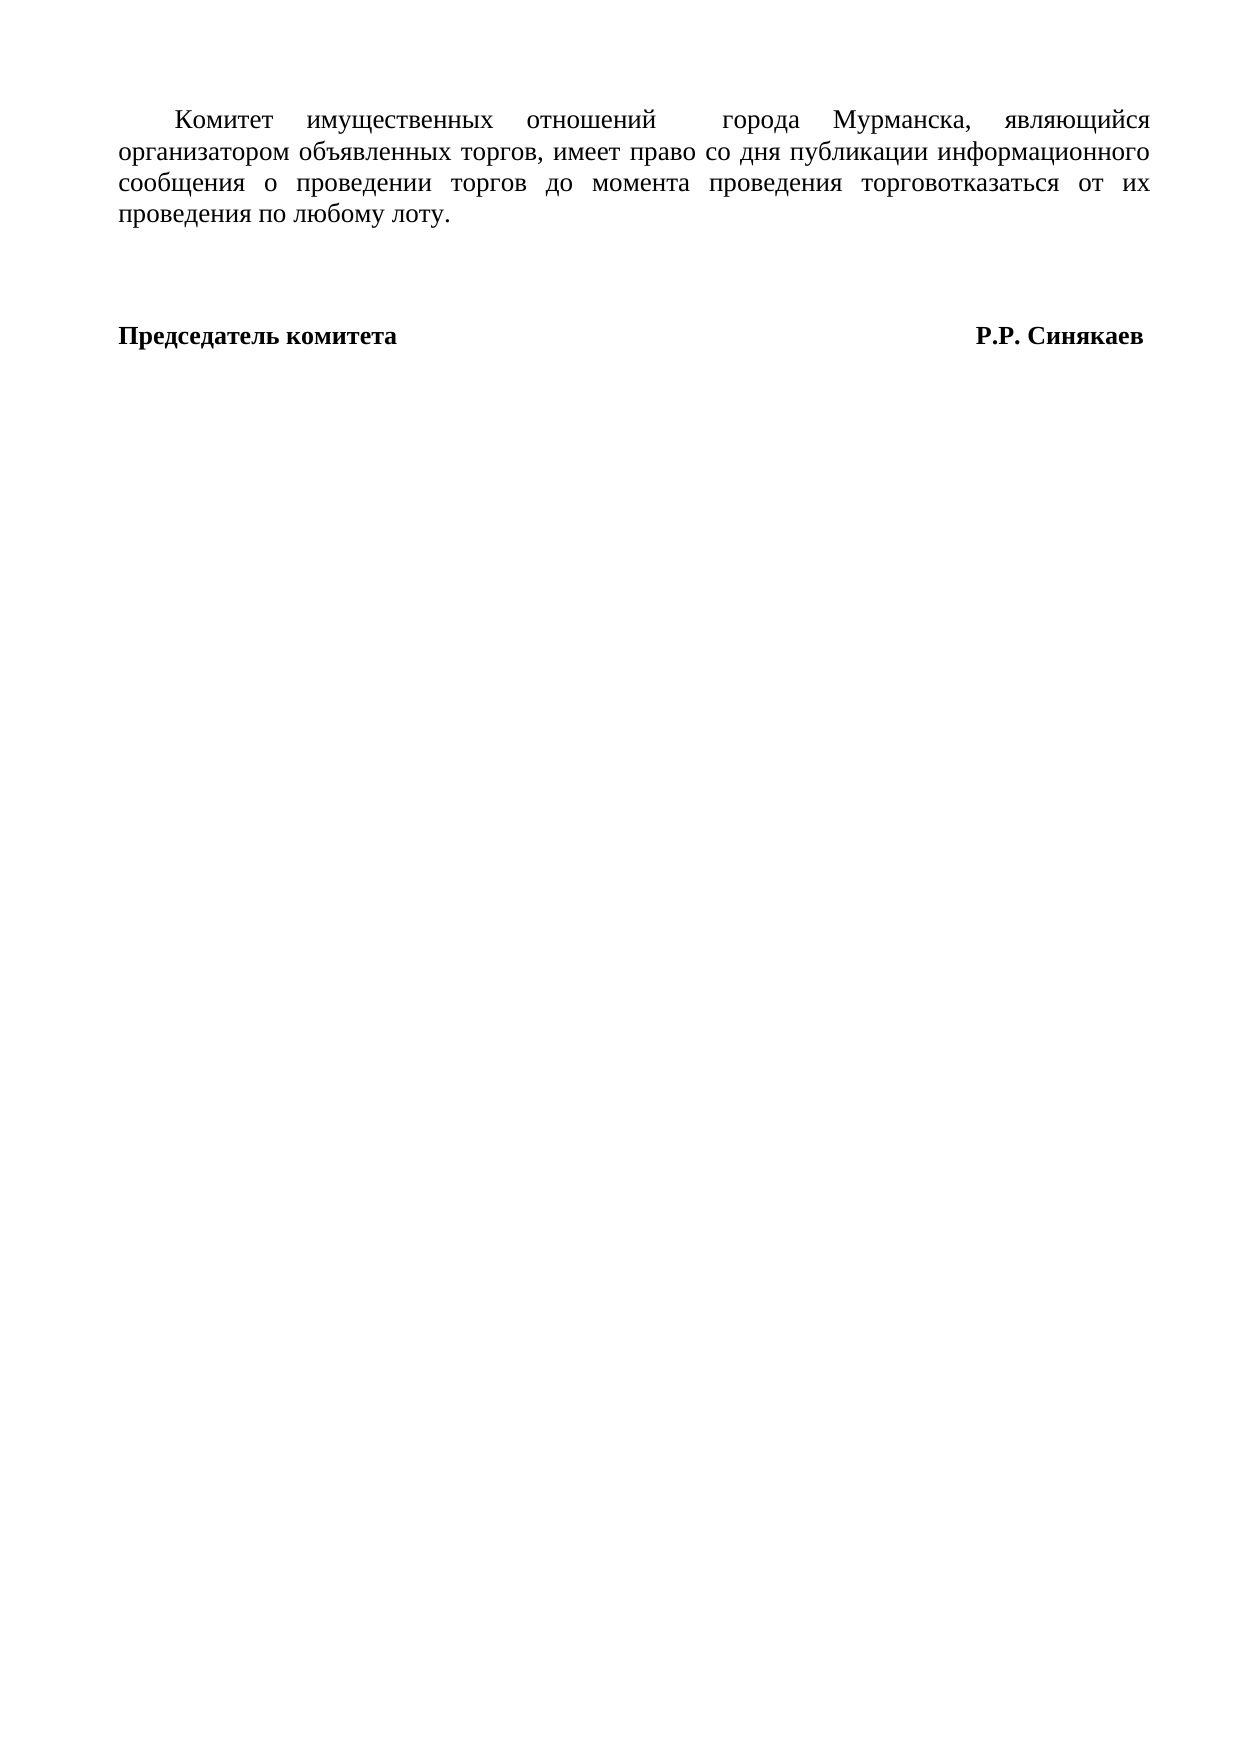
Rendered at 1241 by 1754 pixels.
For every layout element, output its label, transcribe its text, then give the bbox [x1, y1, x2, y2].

text Председатель комитета Р.Р. Синякаев [118, 320, 1152, 350]
text Комитет имущественных отношений города Мурманска, являющийся организатором объявленных торгов, имеет право со дня публикации информационного сообщения о проведении торгов до момента проведения торговотказаться от их проведения по любому лоту. [118, 103, 1152, 228]
